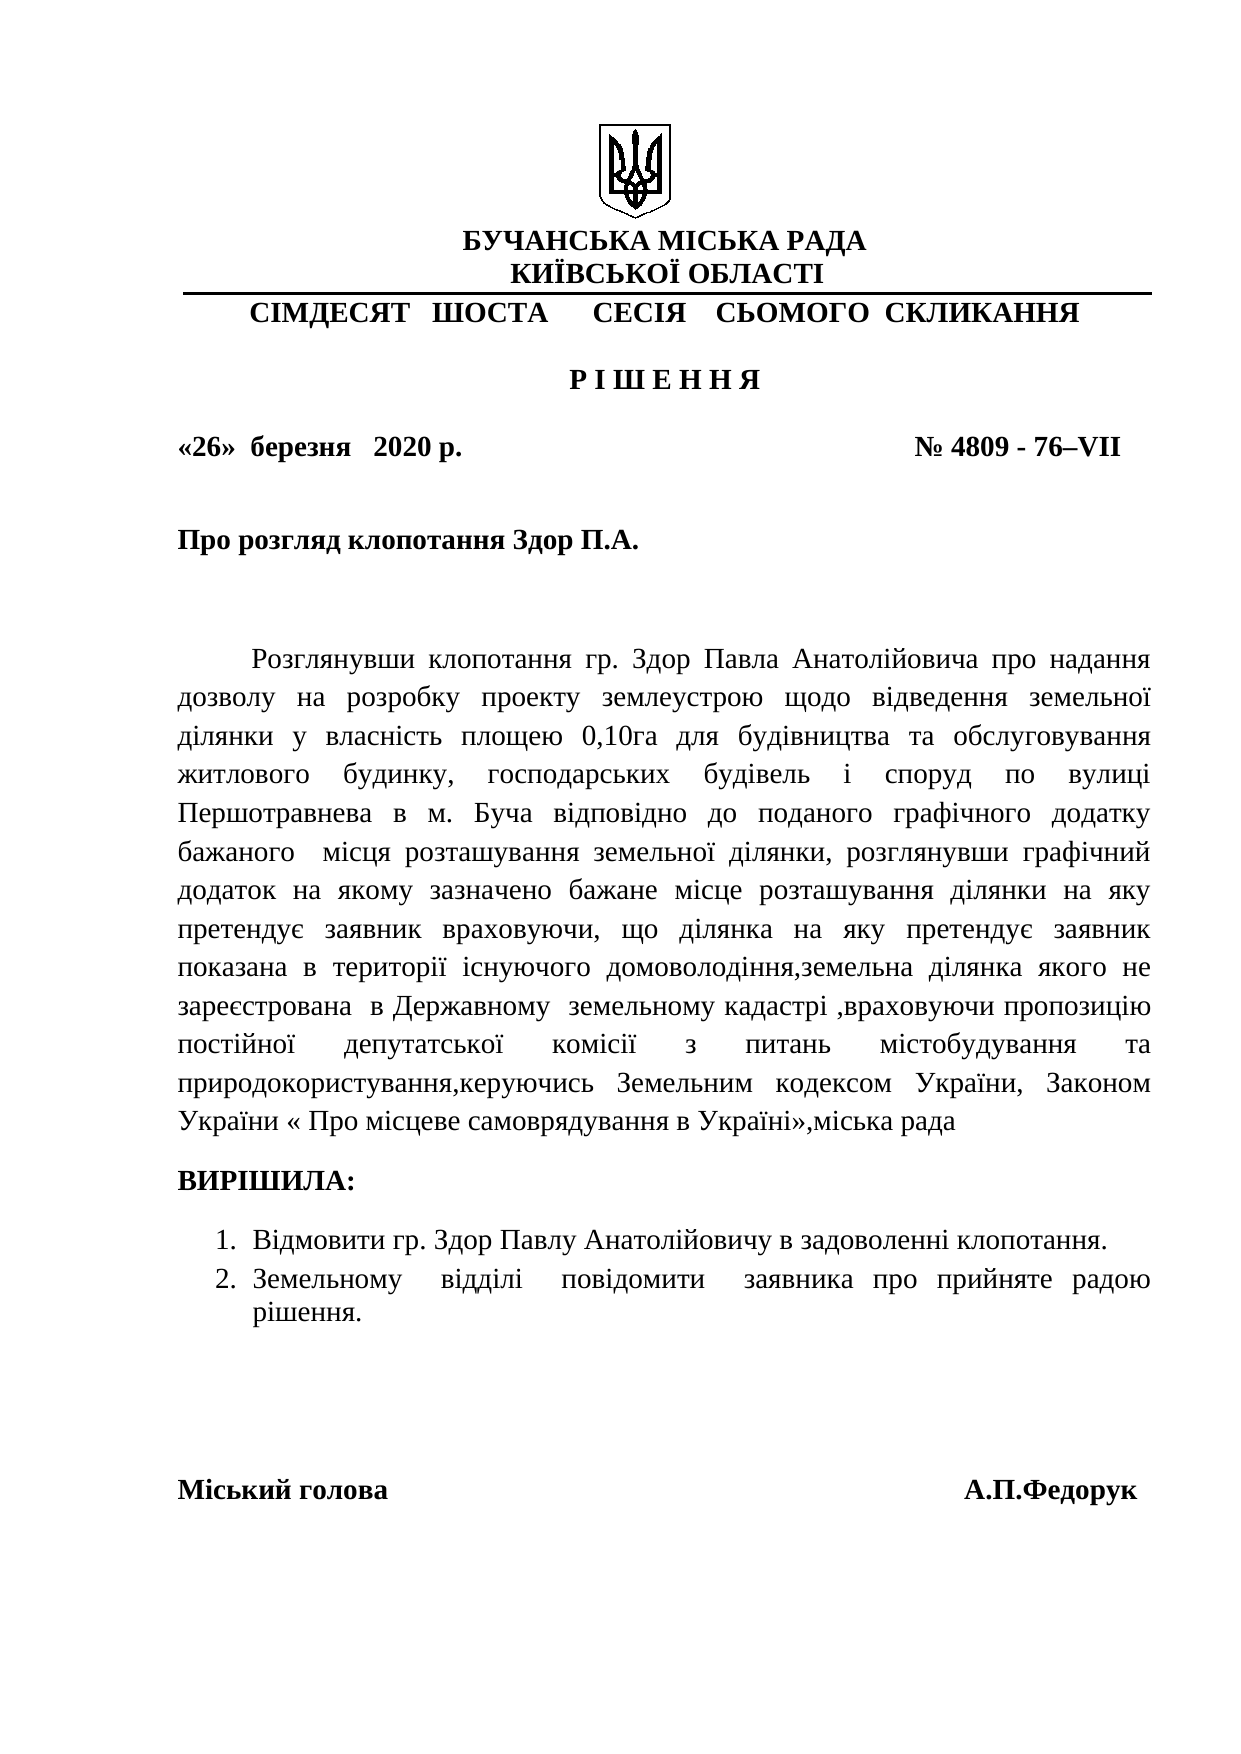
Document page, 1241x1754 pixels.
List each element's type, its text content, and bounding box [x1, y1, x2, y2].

text БУЧАНСЬКА МІСЬКА РАДА [177, 223, 1152, 256]
text Міський голова А.П.Федорук [177, 1472, 1152, 1506]
list Земельному відділі повідомити заявника про прийняте радою рішення. [215, 1261, 1152, 1328]
text Р І Ш Е Н Н Я [177, 362, 1152, 396]
text Про розгляд клопотання Здор П.А. [177, 522, 1152, 556]
text СІМДЕСЯТ ШОСТА СЕСІЯ СЬОМОГО СКЛИКАННЯ [177, 295, 1152, 329]
text Розглянувши клопотання гр. Здор Павла Анатолійовича про надання дозволу на розробку проекту землеустрою щодо відведення земельної ділянки у власність площею 0,10га для будівництва та обслуговування житлового будинку, господарських будівель і споруд по вулиці Першотравнева в м. Буча відповідно до поданого графічного додатку бажаного місця розташування земельної ділянки, розглянувши графічний додаток на якому зазначено бажане місце розташування ділянки на яку претендує заявник враховуючи, що ділянка на яку претендує заявник показана в території існуючого домоволодіння,земельна ділянка якого не зареєстрована в Державному земельному кадастрі ,враховуючи пропозицію постійної депутатської комісії з питань містобудування та природокористування,керуючись Земельним кодексом України, Законом України « Про місцеве самоврядування в Україні»,міська рада [177, 641, 1152, 1137]
text «26» березня 2020 р. № 4809 - 76–VІІ [177, 429, 1152, 463]
text КИЇВСЬКОЇ ОБЛАСТІ [183, 256, 1152, 292]
text ВИРІШИЛА: [177, 1163, 1152, 1196]
list Відмовити гр. Здор Павлу Анатолійовичу в задоволенні клопотання. [215, 1222, 1152, 1256]
